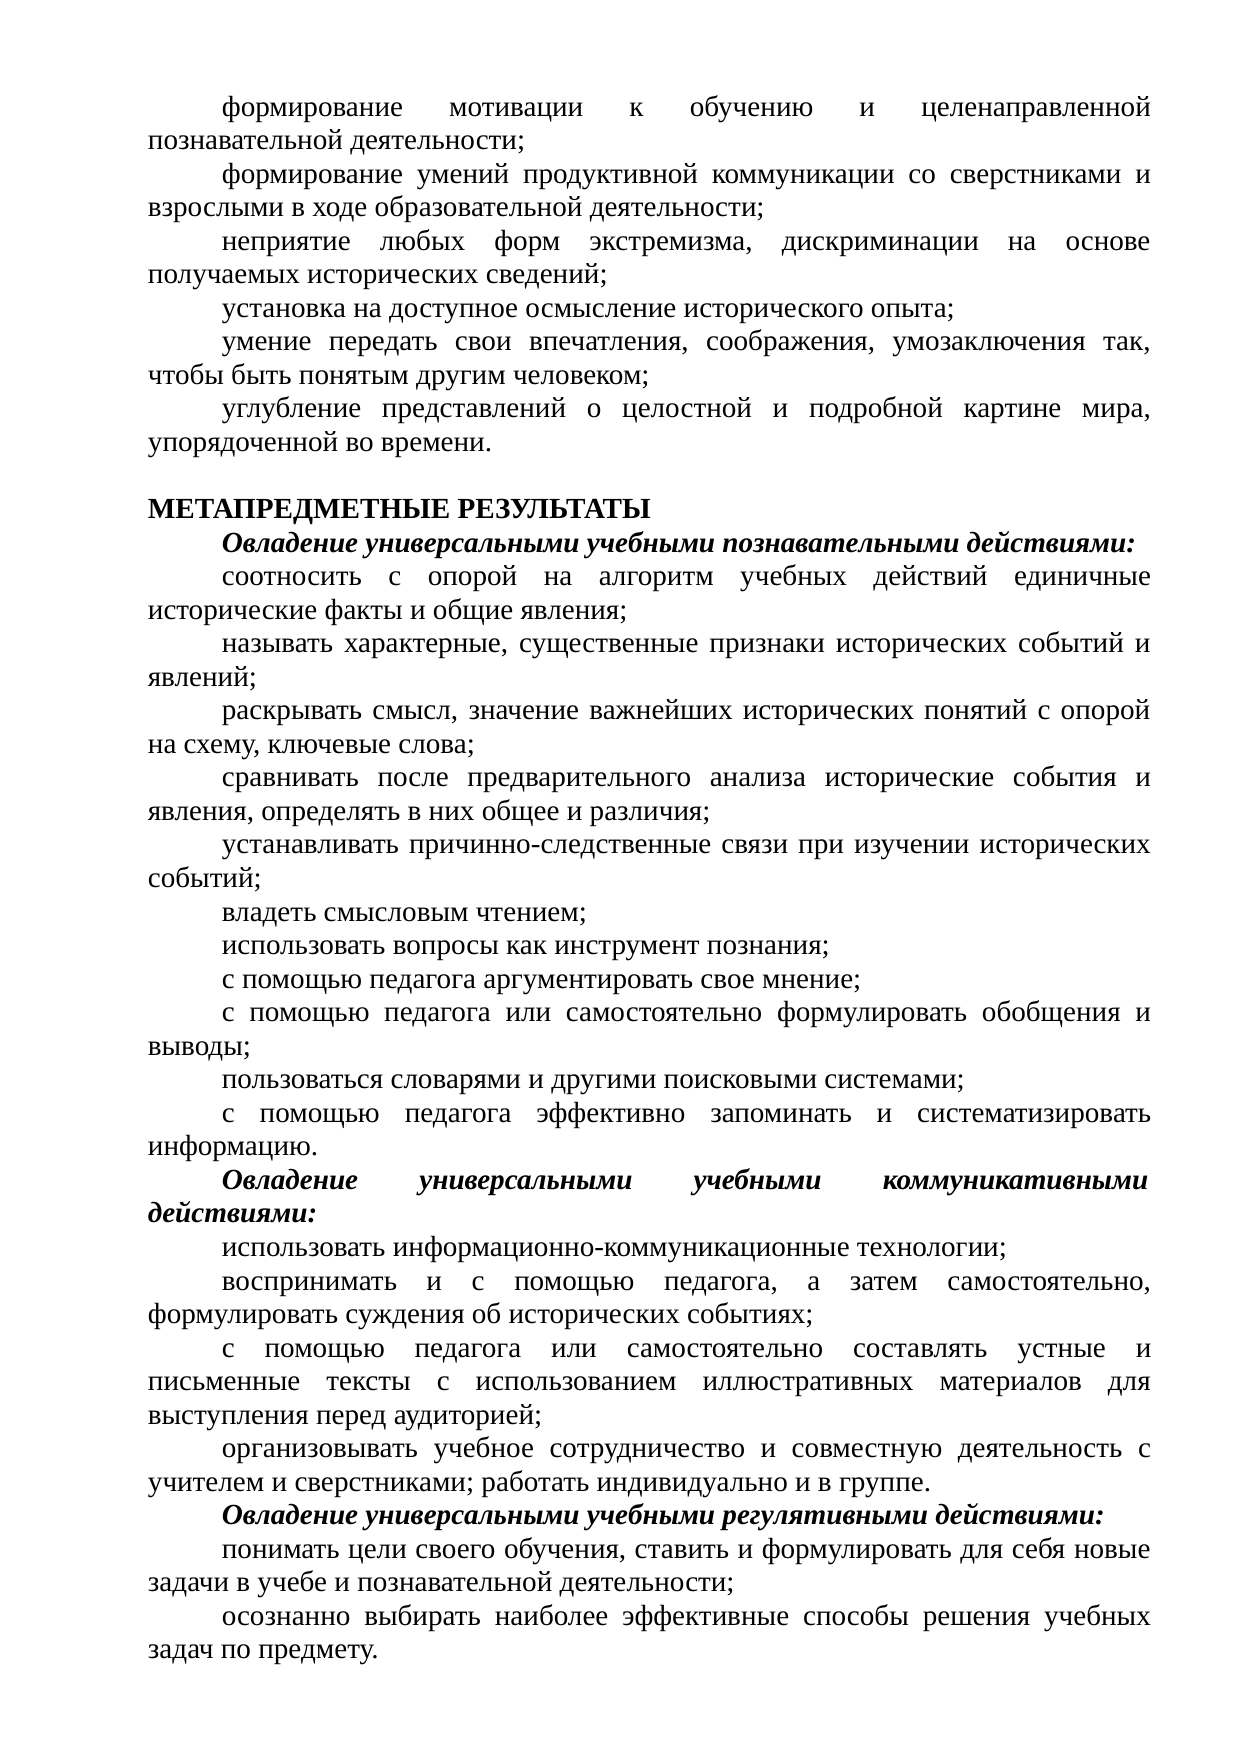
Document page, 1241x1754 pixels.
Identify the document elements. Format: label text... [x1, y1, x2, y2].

text осознанно выбирать наиболее эффективные способы решения учебных задач по предмету. [148, 1598, 1152, 1665]
text Овладение универсальными учебными коммуникативными действиями: [148, 1162, 1152, 1229]
text устанавливать причинно-следственные связи при изучении исторических событий; [148, 827, 1152, 894]
text углубление представлений о целостной и подробной картине мира, упорядоченной во времени. [148, 391, 1152, 458]
text с помощью педагога аргументировать свое мнение; [148, 961, 1152, 994]
text раскрывать смысл, значение важнейших исторических понятий с опорой на схему, ключевые слова; [148, 692, 1152, 759]
text умение передать свои впечатления, соображения, умозаключения так, чтобы быть понятым другим человеком; [148, 323, 1152, 391]
text пользоваться словарями и другими поисковыми системами; [148, 1061, 1152, 1095]
text соотносить с опорой на алгоритм учебных действий единичные исторические факты и общие явления; [148, 558, 1152, 625]
text с помощью педагога эффективно запоминать и систематизировать информацию. [148, 1095, 1152, 1162]
text организовывать учебное сотрудничество и совместную деятельность с учителем и сверстниками; работать индивидуально и в группе. [148, 1430, 1152, 1497]
text использовать вопросы как инструмент познания; [148, 927, 1152, 961]
text неприятие любых форм экстремизма, дискриминации на основе получаемых исторических сведений; [148, 223, 1152, 290]
text Овладение универсальными учебными регулятивными действиями: [148, 1497, 1152, 1531]
text с помощью педагога или самостоятельно составлять устные и письменные тексты с использованием иллюстративных материалов для выступления перед аудиторией; [148, 1330, 1152, 1430]
text сравнивать после предварительного анализа исторические события и явления, определять в них общее и различия; [148, 759, 1152, 827]
text формирование умений продуктивной коммуникации со сверстниками и взрослыми в ходе образовательной деятельности; [148, 156, 1152, 223]
text Метапредметные результаты [148, 491, 1152, 525]
text владеть смысловым чтением; [148, 894, 1152, 927]
text понимать цели своего обучения, ставить и формулировать для себя новые задачи в учебе и познавательной деятельности; [148, 1531, 1152, 1598]
text использовать информационно-коммуникационные технологии; [148, 1229, 1152, 1263]
text воспринимать и с помощью педагога, а затем самостоятельно, формулировать суждения об исторических событиях; [148, 1263, 1152, 1330]
text Овладение универсальными учебными познавательными действиями: [148, 525, 1152, 558]
text формирование мотивации к обучению и целенаправленной познавательной деятельности; [148, 89, 1152, 156]
text называть характерные, существенные признаки исторических событий и явлений; [148, 625, 1152, 692]
text с помощью педагога или самостоятельно формулировать обобщения и выводы; [148, 994, 1152, 1061]
text установка на доступное осмысление исторического опыта; [148, 290, 1152, 323]
